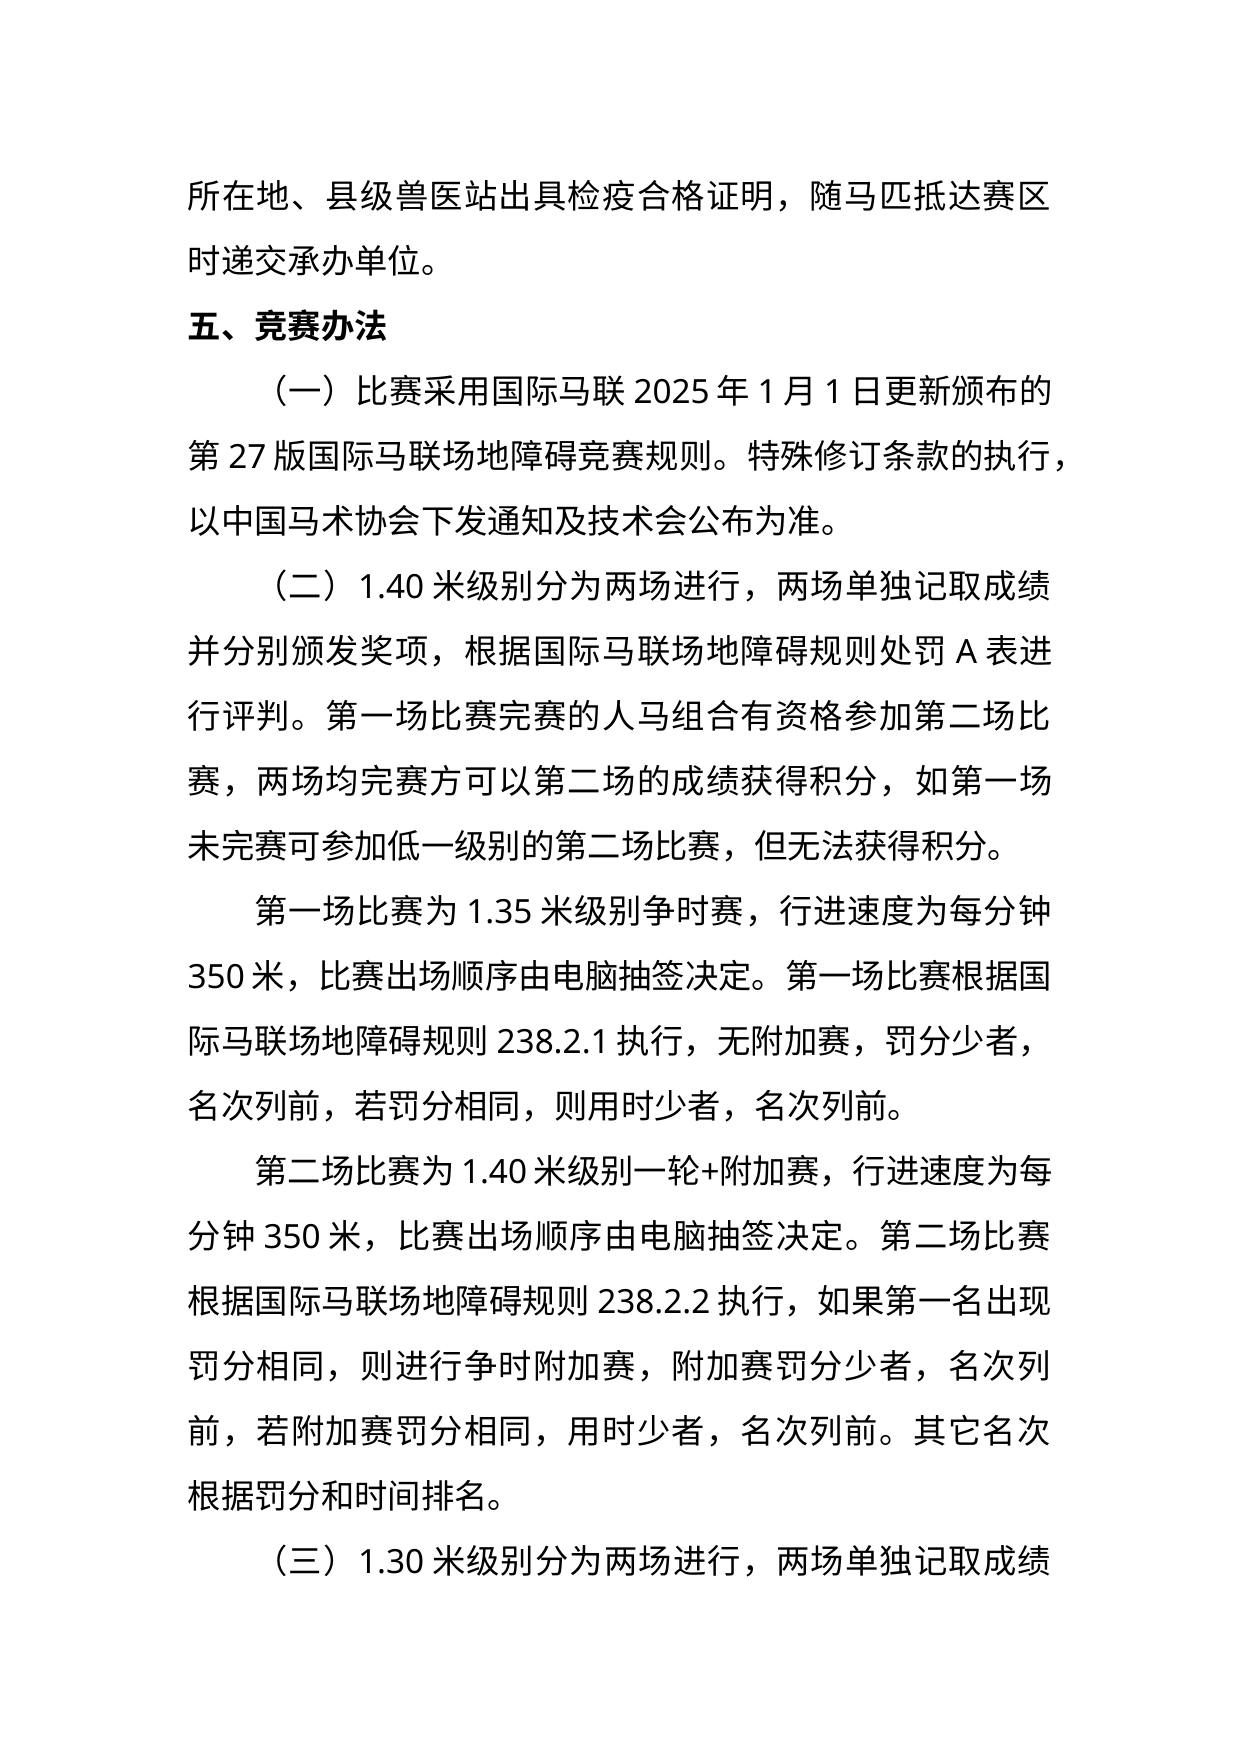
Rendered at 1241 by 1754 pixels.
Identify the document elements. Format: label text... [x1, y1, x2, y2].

text （二）1.40米级别分为两场进行，两场单独记取成绩并分别颁发奖项，根据国际马联场地障碍规则处罚A表进行评判。第一场比赛完赛的人马组合有资格参加第二场比赛，两场均完赛方可以第二场的成绩获得积分，如第一场未完赛可参加低一级别的第二场比赛，但无法获得积分。 [187, 552, 1053, 877]
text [187, 162, 1053, 292]
text 五、竞赛办法 [187, 292, 1053, 357]
text （一）比赛采用国际马联2025年1月1日更新颁布的第27版国际马联场地障碍竞赛规则。特殊修订条款的执行，以中国马术协会下发通知及技术会公布为准。 [187, 357, 1053, 552]
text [187, 1527, 1053, 1592]
text 第二场比赛为1.40米级别一轮+附加赛，行进速度为每分钟350米，比赛出场顺序由电脑抽签决定。第二场比赛根据国际马联场地障碍规则238.2.2执行，如果第一名出现罚分相同，则进行争时附加赛，附加赛罚分少者，名次列前，若附加赛罚分相同，用时少者，名次列前。其它名次根据罚分和时间排名。 [187, 1137, 1053, 1527]
text 第一场比赛为1.35米级别争时赛，行进速度为每分钟350米，比赛出场顺序由电脑抽签决定。第一场比赛根据国际马联场地障碍规则238.2.1执行，无附加赛，罚分少者，名次列前，若罚分相同，则用时少者，名次列前。 [187, 877, 1053, 1137]
